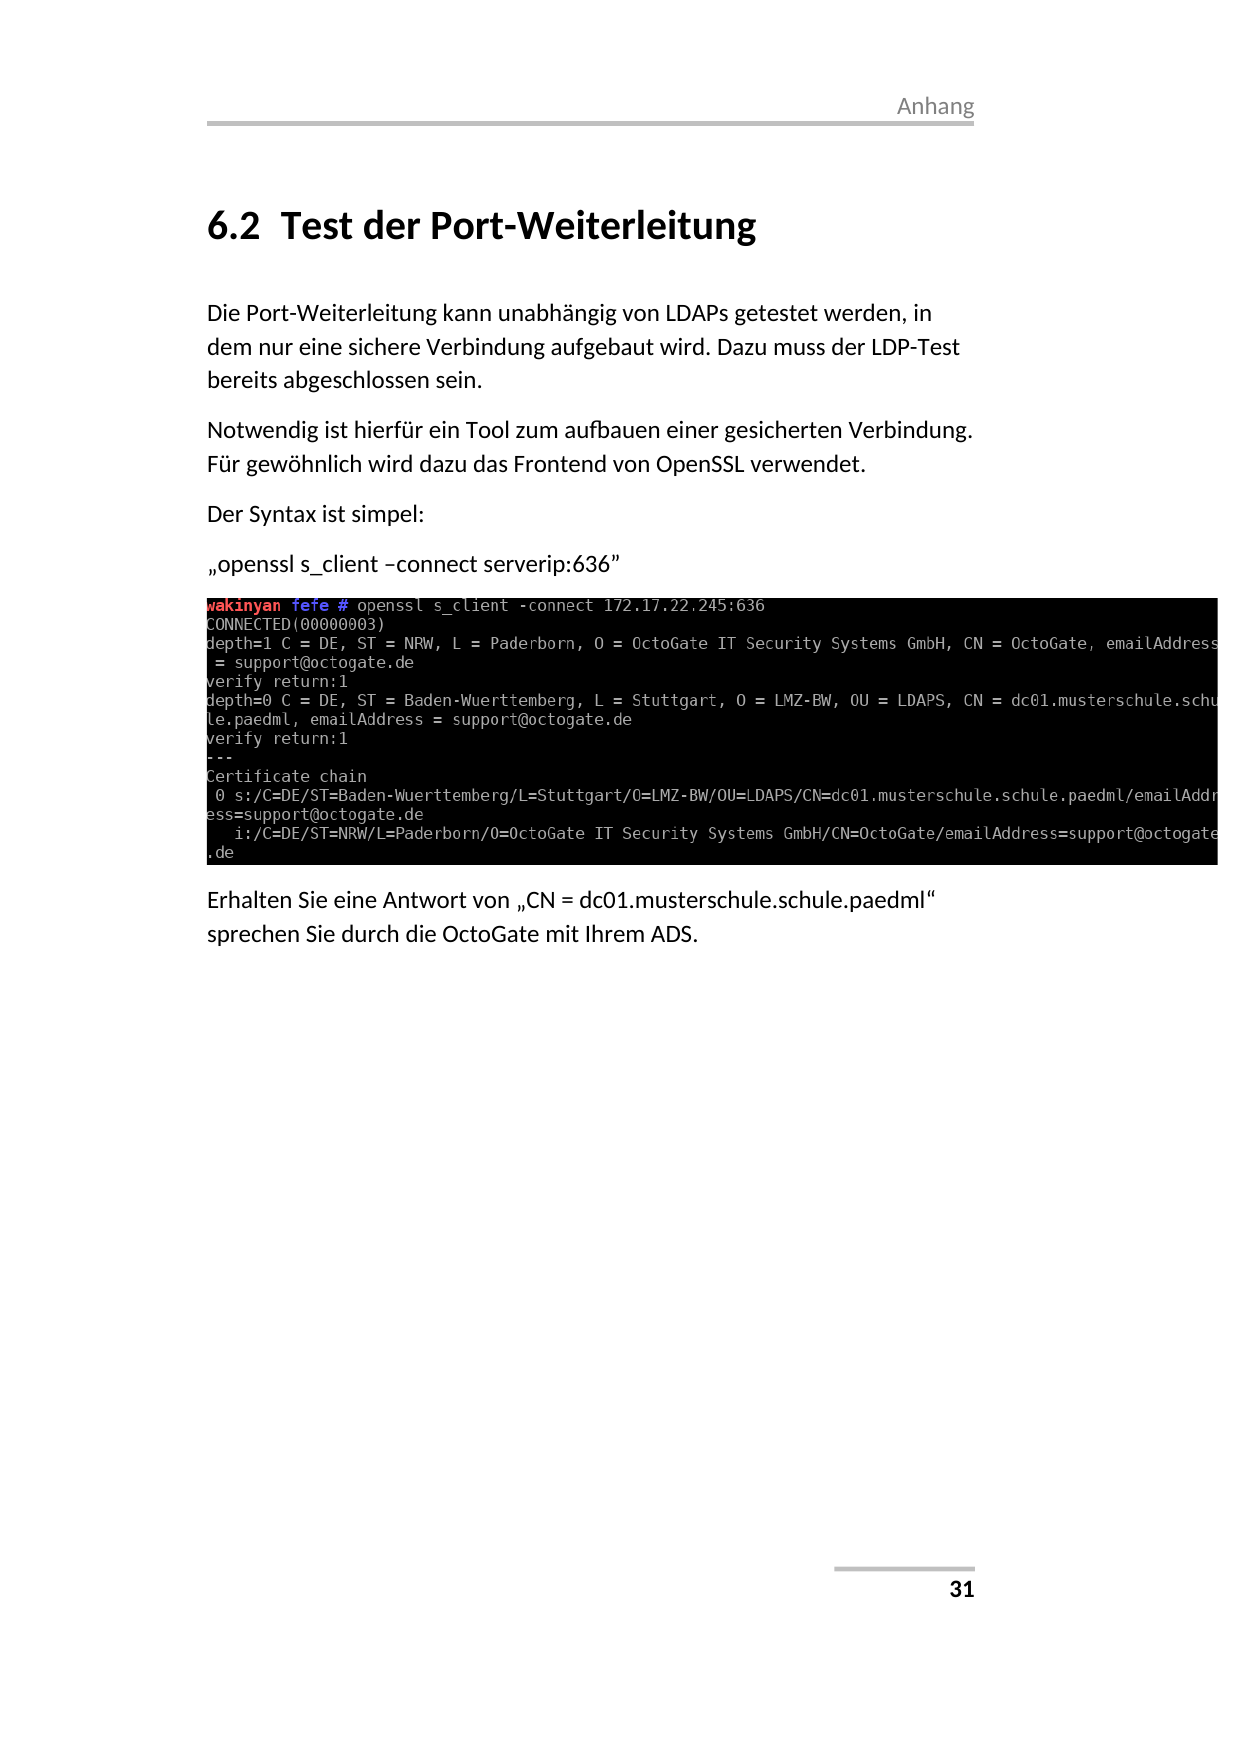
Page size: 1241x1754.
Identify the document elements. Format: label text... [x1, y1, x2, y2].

text „openssl s_client –connect serverip:636” [207, 549, 974, 579]
text Die Port-Weiterleitung kann unabhängig von LDAPs getestet werden, in dem nur eine sichere Verbindung aufgebaut wird. Dazu muss der LDP-Test bereits abgeschlossen sein. [207, 297, 974, 395]
text Erhalten Sie eine Antwort von „CN = dc01.musterschule.schule.paedml“ sprechen Sie durch die OctoGate mit Ihrem ADS. [207, 884, 974, 948]
text Der Syntax ist simpel: [207, 498, 974, 529]
picture [206, 598, 1218, 865]
subtitle Test der Port-Weiterleitung [207, 207, 974, 247]
text Notwendig ist hierfür ein Tool zum aufbauen einer gesicherten Verbindung. Für gewöhnlich wird dazu das Frontend von OpenSSL verwendet. [207, 415, 974, 479]
